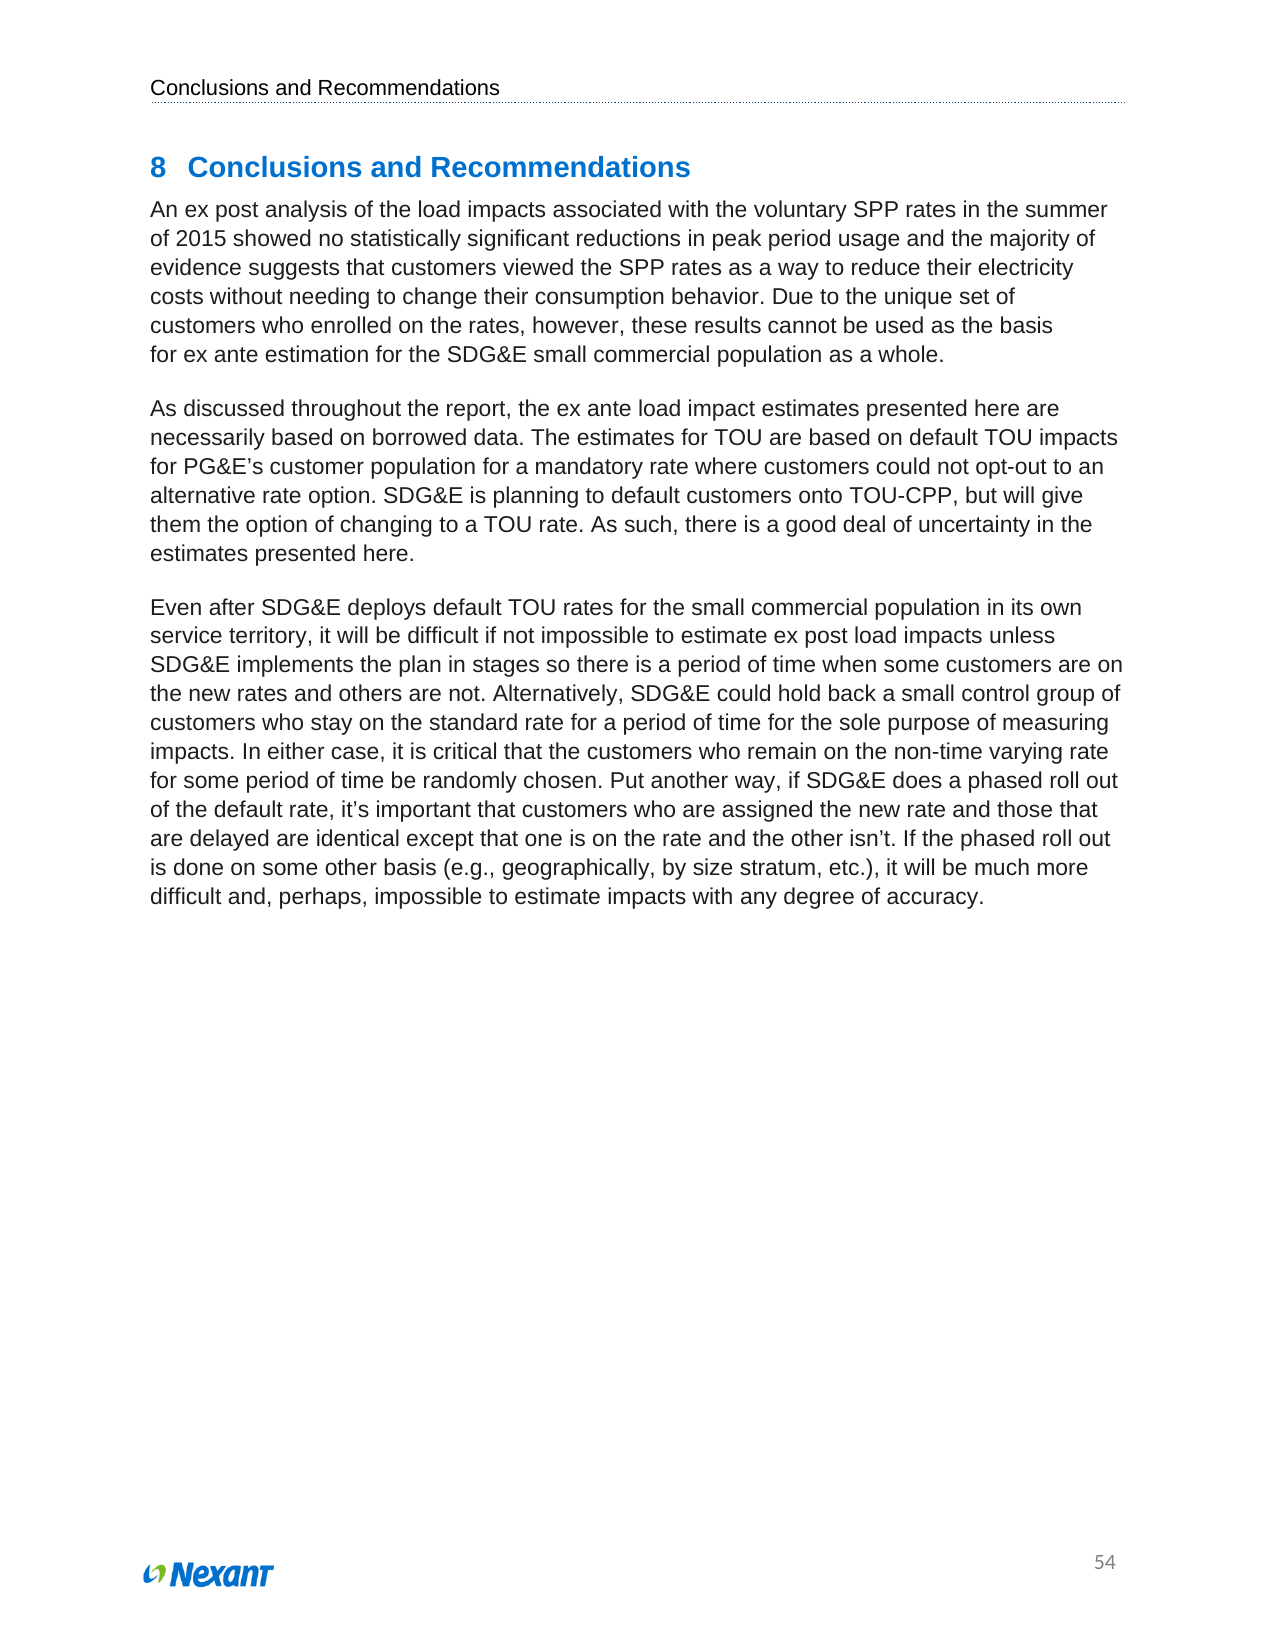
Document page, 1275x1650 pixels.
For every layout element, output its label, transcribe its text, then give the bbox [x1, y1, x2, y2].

picture [124, 1543, 293, 1605]
text As discussed throughout the report, the ex ante load impact estimates presented here are necessarily based on borrowed data. The estimates for TOU are based on default TOU impacts for PG&E’s customer population for a mandatory rate where customers could not opt-out to an alternative rate option. SDG&E is planning to default customers onto TOU-CPP, but will give them the option of changing to a TOU rate. As such, there is a good deal of uncertainty in the estimates presented here. [150, 395, 1125, 566]
text An ex post analysis of the load impacts associated with the voluntary SPP rates in the summer of 2015 showed no statistically significant reductions in peak period usage and the majority of evidence suggests that customers viewed the SPP rates as a way to reduce their electricity costs without needing to change their consumption behavior. Due to the unique set of customers who enrolled on the rates, however, these results cannot be used as the basis for ex ante estimation for the SDG&E small commercial population as a whole. [150, 196, 1125, 367]
text Even after SDG&E deploys default TOU rates for the small commercial population in its own service territory, it will be difficult if not impossible to estimate ex post load impacts unless SDG&E implements the plan in stages so there is a period of time when some customers are on the new rates and others are not. Alternatively, SDG&E could hold back a small control group of customers who stay on the standard rate for a period of time for the sole purpose of measuring impacts. In either case, it is critical that the customers who remain on the non-time varying rate for some period of time be randomly chosen. Put another way, if SDG&E does a phased roll out of the default rate, it’s important that customers who are assigned the new rate and those that are delayed are identical except that one is on the rate and the other isn’t. If the phased roll out is done on some other basis (e.g., geographically, by size stratum, etc.), it will be much more difficult and, perhaps, impossible to estimate impacts with any degree of accuracy. [150, 593, 1125, 909]
subtitle Conclusions and Recommendations [150, 150, 1125, 183]
